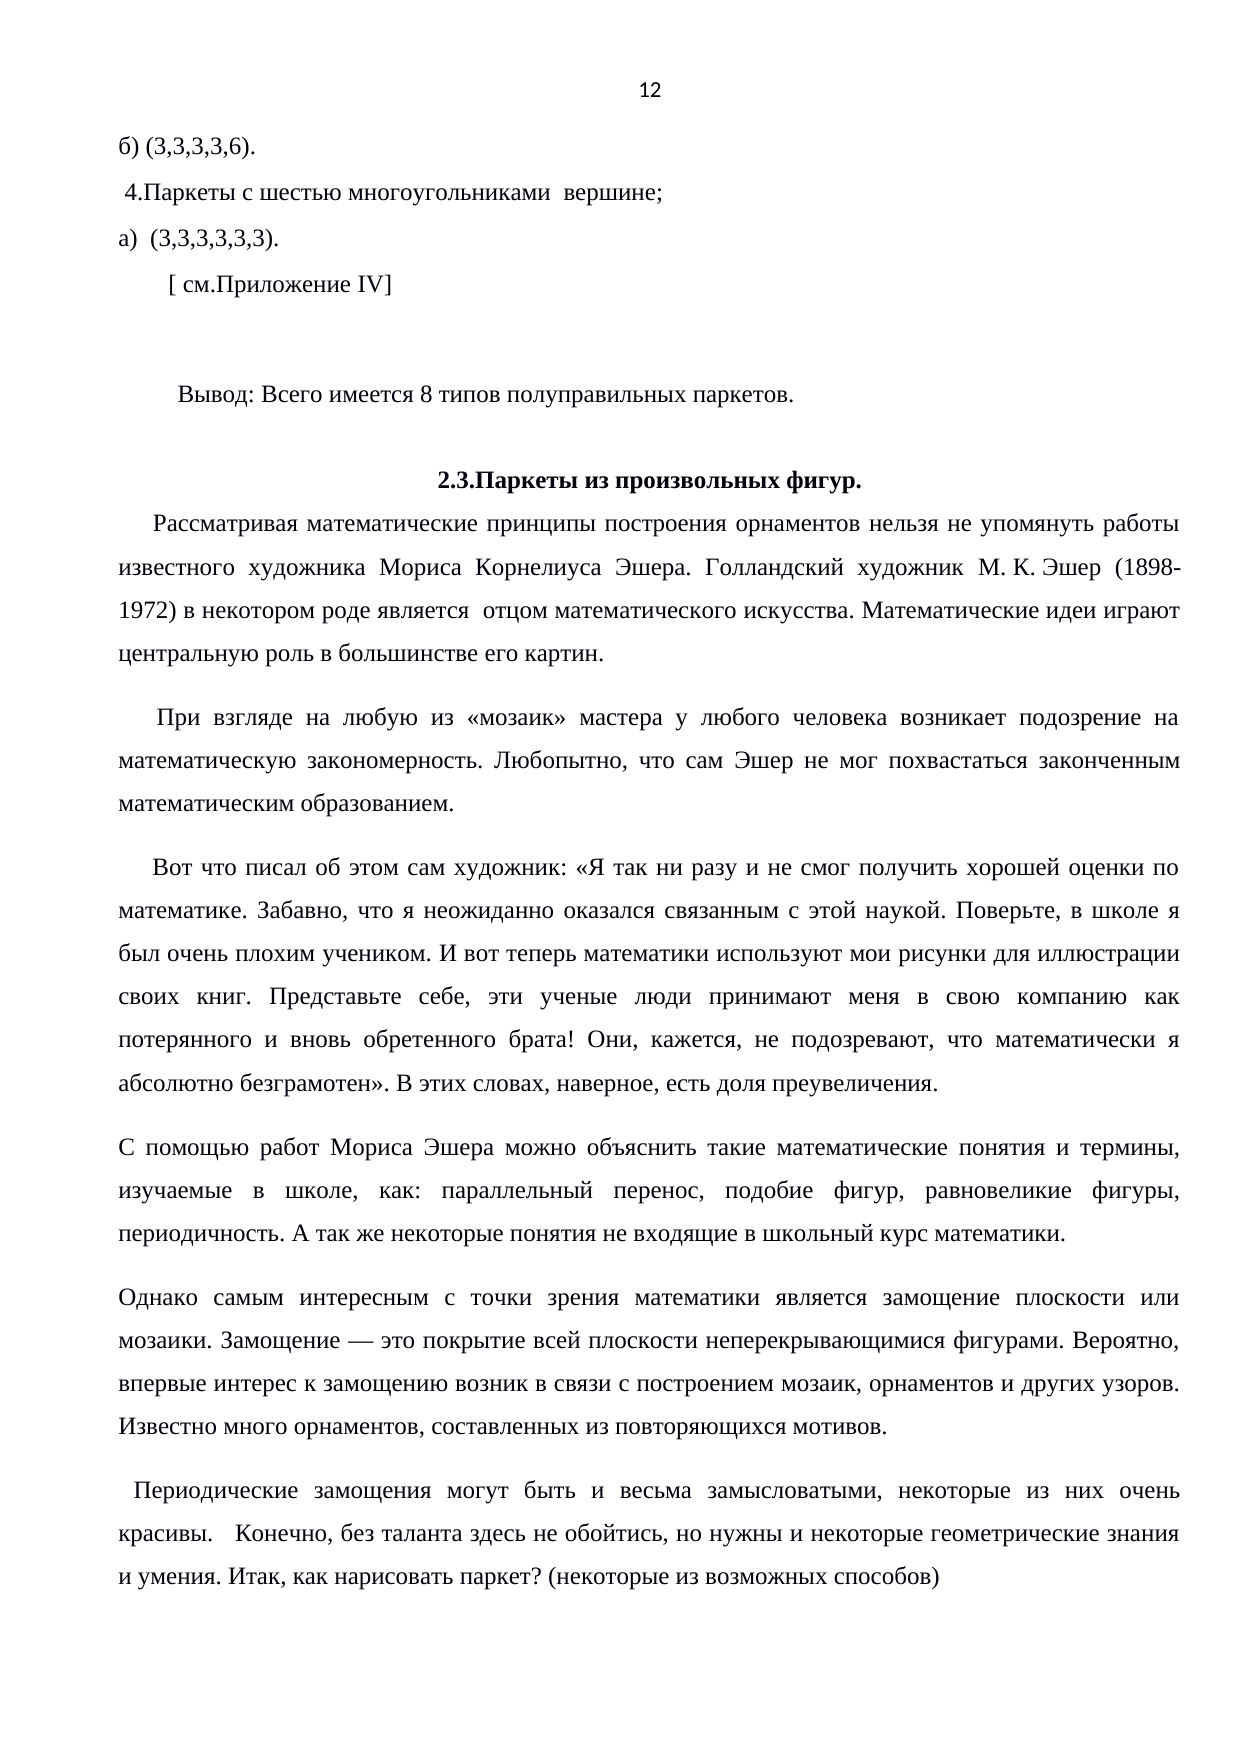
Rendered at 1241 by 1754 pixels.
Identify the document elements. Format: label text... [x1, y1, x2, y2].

text б) (3,3,3,3,6). [118, 131, 1181, 160]
text С помощью работ Мориса Эшера можно объяснить такие математические понятия и термины, изучаемые в школе, как: параллельный перенос, подобие фигур, равновеликие фигуры, периодичность. А так же некоторые понятия не входящие в школьный курс математики. [118, 1132, 1181, 1247]
text [ см.Приложение IV] [118, 269, 1181, 298]
text При взгляде на любую из «мозаик» мастера у любого человека возникает подозрение на математическую закономерность. Любопытно, что сам Эшер не мог похвастаться законченным математическим образованием. [118, 702, 1181, 817]
text 2.3.Паркеты из произвольных фигур. [118, 422, 1181, 494]
text Однако самым интересным с точки зрения математики является замощение плоскости или мозаики. Замощение — это покрытие всей плоскости неперекрывающимися фигурами. Вероятно, впервые интерес к замощению возник в связи с построением мозаик, орнаментов и других узоров. Известно много орнаментов, составленных из повторяющихся мотивов. [118, 1282, 1181, 1440]
text Рассматривая математические принципы построения орнаментов нельзя не упомянуть работы известного художника Мориса Корнелиуса Эшера. Голландский художник М. К. Эшер (1898-1972) в некотором роде является отцом математического искусства. Математические идеи играют центральную роль в большинстве его картин. [118, 508, 1181, 667]
text а) (3,3,3,3,3,3). [118, 223, 1181, 252]
text 4.Паркеты с шестью многоугольниками вершине; [118, 177, 1181, 206]
text Вывод: Всего имеется 8 типов полуправильных паркетов. [118, 379, 1181, 408]
text Вот что писал об этом сам художник: «Я так ни разу и не смог получить хорошей оценки по математике. Забавно, что я неожиданно оказался связанным с этой наукой. Поверьте, в школе я был очень плохим учеником. И вот теперь математики используют мои рисунки для иллюстрации своих книг. Представьте себе, эти ученые люди принимают меня в свою компанию как потерянного и вновь обретенного брата! Они, кажется, не подозревают, что математически я абсолютно безграмотен». В этих словах, наверное, есть доля преувеличения. [118, 852, 1181, 1096]
text Периодические замощения могут быть и весьма замысловатыми, некоторые из них очень красивы. Конечно, без таланта здесь не обойтись, но нужны и некоторые геометрические знания и умения. Итак, как нарисовать паркет? (некоторые из возможных способов) [118, 1475, 1181, 1590]
